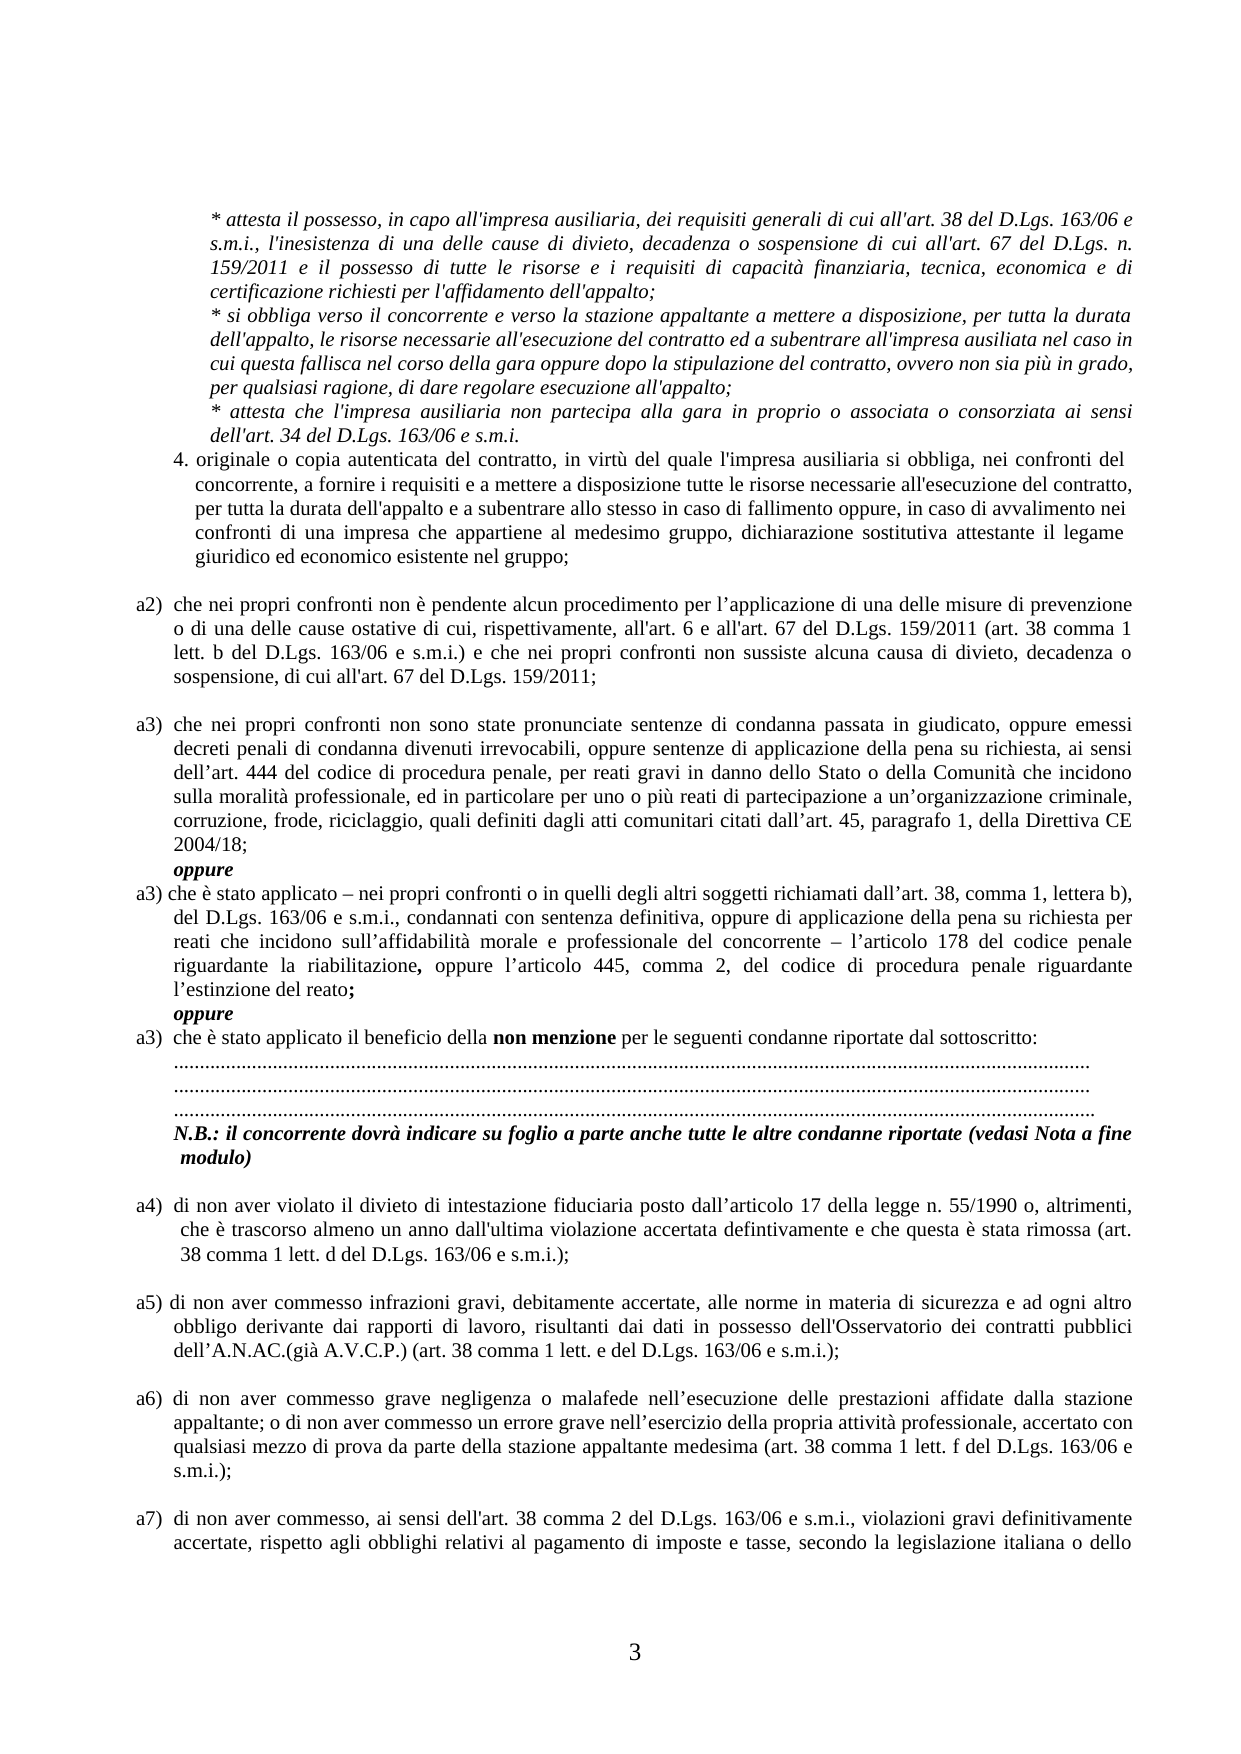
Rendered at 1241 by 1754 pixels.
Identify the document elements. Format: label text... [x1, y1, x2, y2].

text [136, 1506, 1134, 1554]
text a2) che nei propri confronti non è pendente alcun procedimento per l’applicazione di una delle misure di prevenzione o di una delle cause ostative di cui, rispettivamente, all'art. 6 e all'art. 67 del D.Lgs. 159/2011 (art. 38 comma 1 lett. b del D.Lgs. 163/06 e s.m.i.) e che nei propri confronti non sussiste alcuna causa di divieto, decadenza o sospensione, di cui all'art. 67 del D.Lgs. 159/2011; [136, 592, 1134, 688]
text ................................................................................................................................................................................. [136, 1097, 1134, 1121]
text a3) che nei propri confronti non sono state pronunciate sentenze di condanna passata in giudicato, oppure emessi decreti penali di condanna divenuti irrevocabili, oppure sentenze di applicazione della pena su richiesta, ai sensi dell’art. 444 del codice di procedura penale, per reati gravi in danno dello Stato o della Comunità che incidono sulla moralità professionale, ed in particolare per uno o più reati di partecipazione a un’organizzazione criminale, corruzione, frode, riciclaggio, quali definiti dagli atti comunitari citati dall’art. 45, paragrafo 1, della Direttiva CE 2004/18; [136, 712, 1134, 856]
text N.B.: il concorrente dovrà indicare su foglio a parte anche tutte le altre condanne riportate (vedasi Nota a fine modulo) [173, 1121, 1134, 1169]
text ................................................................................................................................................................................ [136, 1073, 1134, 1097]
text * si obbliga verso il concorrente e verso la stazione appaltante a mettere a disposizione, per tutta la durata dell'appalto, le risorse necessarie all'esecuzione del contratto ed a subentrare all'impresa ausiliata nel caso in cui questa fallisca nel corso della gara oppure dopo la stipulazione del contratto, ovvero non sia più in grado, per qualsiasi ragione, di dare regolare esecuzione all'appalto; [136, 303, 1134, 399]
text a3) che è stato applicato – nei propri confronti o in quelli degli altri soggetti richiamati dall’art. 38, comma 1, lettera b), del D.Lgs. 163/06 e s.m.i., condannati con sentenza definitiva, oppure di applicazione della pena su richiesta per reati che incidono sull’affidabilità morale e professionale del concorrente – l’articolo 178 del codice penale riguardante la riabilitazione, oppure l’articolo 445, comma 2, del codice di procedura penale riguardante l’estinzione del reato; [136, 881, 1134, 1001]
text ................................................................................................................................................................................ [136, 1049, 1134, 1073]
text oppure [173, 856, 1134, 881]
text a4) di non aver violato il divieto di intestazione fiduciaria posto dall’articolo 17 della legge n. 55/1990 o, altrimenti, che è trascorso almeno un anno dall'ultima violazione accertata defintivamente e che questa è stata rimossa (art. 38 comma 1 lett. d del D.Lgs. 163/06 e s.m.i.); [136, 1193, 1134, 1266]
text * attesta che l'impresa ausiliaria non partecipa alla gara in proprio o associata o consorziata ai sensi dell'art. 34 del D.Lgs. 163/06 e s.m.i. [136, 399, 1134, 447]
text a3) che è stato applicato il beneficio della non menzione per le seguenti condanne riportate dal sottoscritto: [136, 1025, 1134, 1049]
text a5) di non aver commesso infrazioni gravi, debitamente accertate, alle norme in materia di sicurezza e ad ogni altro obbligo derivante dai rapporti di lavoro, risultanti dai dati in possesso dell'Osservatorio dei contratti pubblici dell’A.N.AC.(già A.V.C.P.) (art. 38 comma 1 lett. e del D.Lgs. 163/06 e s.m.i.); [136, 1289, 1134, 1362]
text oppure [173, 1001, 1134, 1025]
text 4. originale o copia autenticata del contratto, in virtù del quale l'impresa ausiliaria si obbliga, nei confronti del concorrente, a fornire i requisiti e a mettere a disposizione tutte le risorse necessarie all'esecuzione del contratto, per tutta la durata dell'appalto e a subentrare allo stesso in caso di fallimento oppure, in caso di avvalimento nei confronti di una impresa che appartiene al medesimo gruppo, dichiarazione sostitutiva attestante il legame giuridico ed economico esistente nel gruppo; [136, 447, 1134, 568]
text * attesta il possesso, in capo all'impresa ausiliaria, dei requisiti generali di cui all'art. 38 del D.Lgs. 163/06 e s.m.i., l'inesistenza di una delle cause di divieto, decadenza o sospensione di cui all'art. 67 del D.Lgs. n. 159/2011 e il possesso di tutte le risorse e i requisiti di capacità finanziaria, tecnica, economica e di certificazione richiesti per l'affidamento dell'appalto; [136, 207, 1134, 303]
text a6) di non aver commesso grave negligenza o malafede nell’esecuzione delle prestazioni affidate dalla stazione appaltante; o di non aver commesso un errore grave nell’esercizio della propria attività professionale, accertato con qualsiasi mezzo di prova da parte della stazione appaltante medesima (art. 38 comma 1 lett. f del D.Lgs. 163/06 e s.m.i.); [136, 1386, 1134, 1482]
